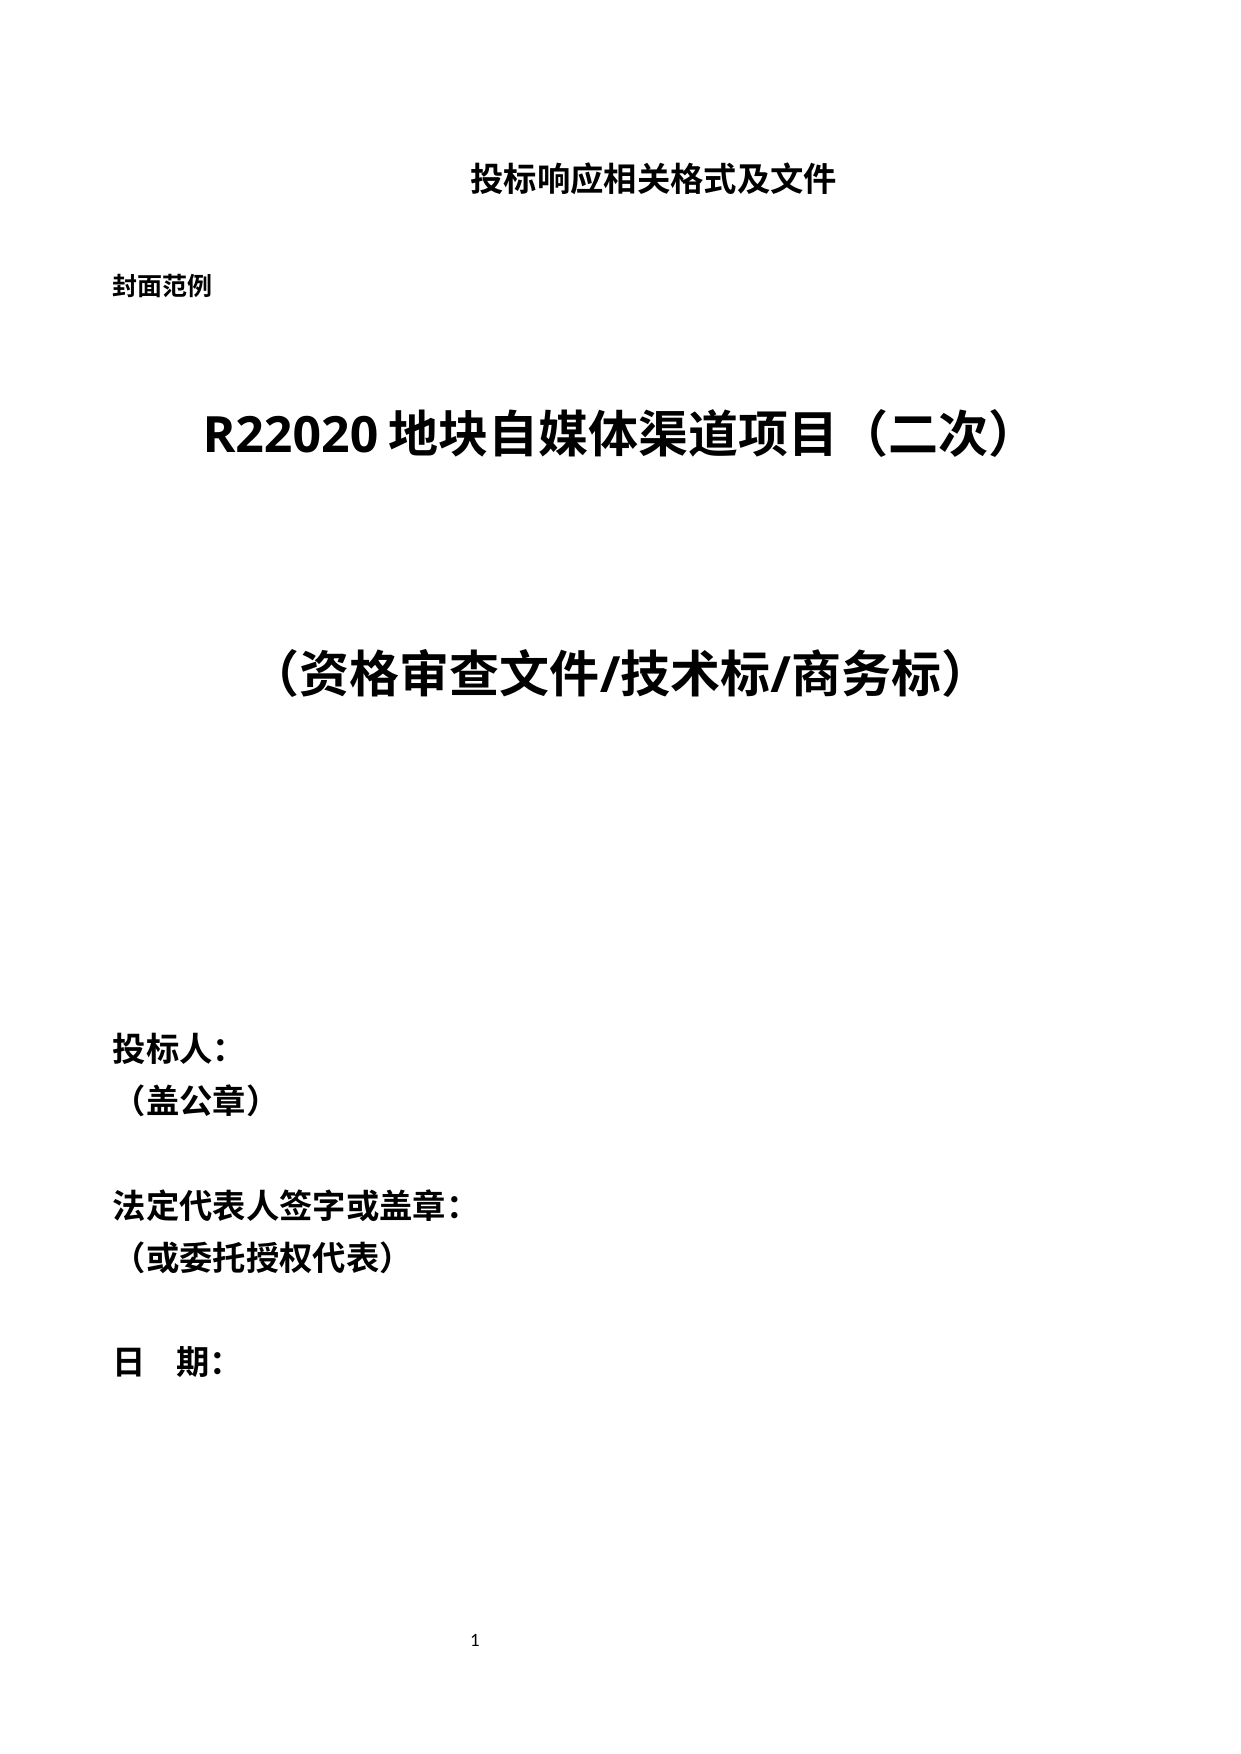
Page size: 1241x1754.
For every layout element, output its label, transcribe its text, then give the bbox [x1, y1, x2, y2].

text 封面范例 [112, 254, 1128, 306]
text 投标响应相关格式及文件 [112, 150, 1128, 202]
text （或委托授权代表） [112, 1228, 1128, 1281]
text （资格审查文件/技术标/商务标） [112, 651, 1128, 703]
text （盖公章） [112, 1072, 1128, 1124]
text 法定代表人签字或盖章： [112, 1176, 1128, 1228]
text 日 期： [112, 1333, 1128, 1385]
text 投标人： [112, 1020, 1128, 1072]
text R22020地块自媒体渠道项目（二次） [112, 410, 1128, 462]
